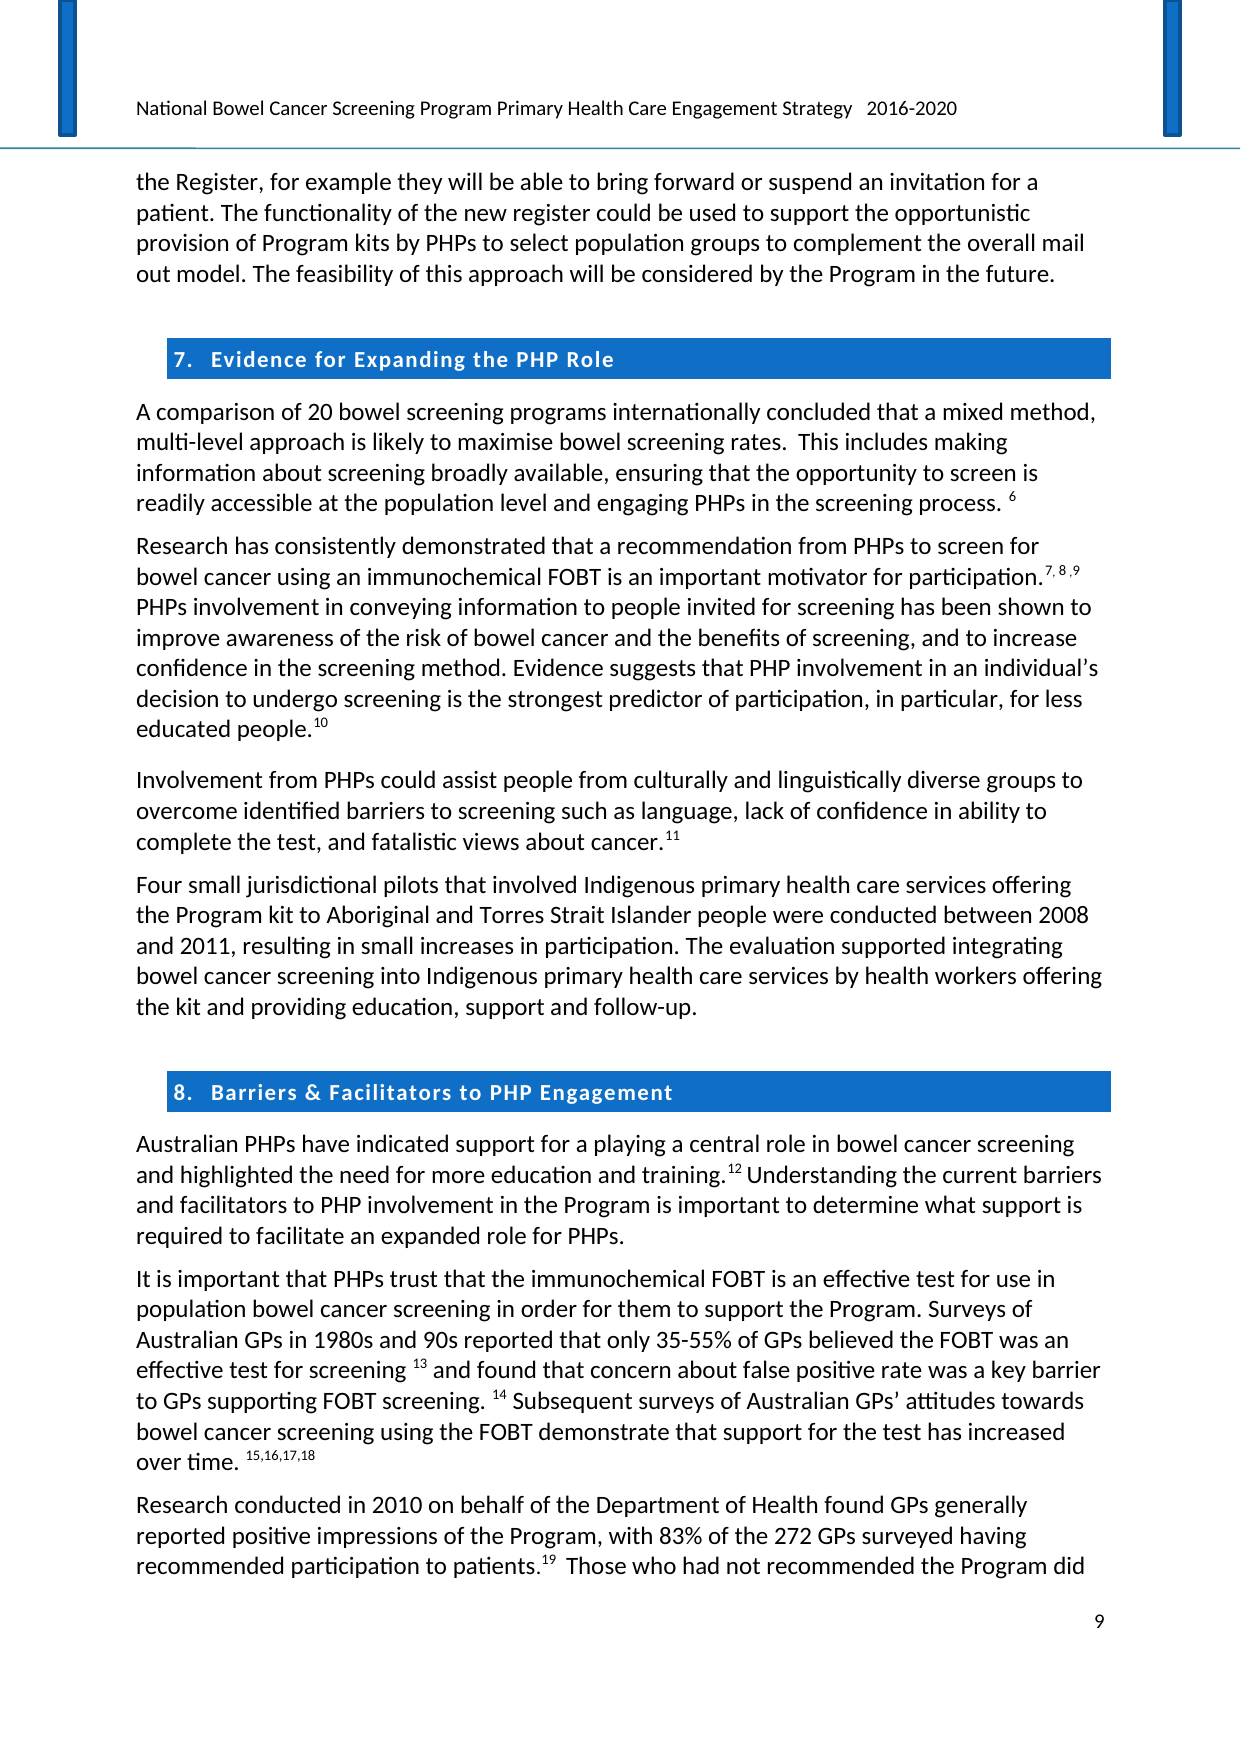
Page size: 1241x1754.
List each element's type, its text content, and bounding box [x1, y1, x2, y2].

text Research has consistently demonstrated that a recommendation from PHPs to screen for bowel cancer using an immunochemical FOBT is an important motivator for participation., , PHPs involvement in conveying information to people invited for screening has been shown to improve awareness of the risk of bowel cancer and the benefits of screening, and to increase confidence in the screening method. Evidence suggests that PHP involvement in an individual’s decision to undergo screening is the strongest predictor of participation, in particular, for less educated people. [136, 530, 1104, 744]
text Involvement from PHPs could assist people from culturally and linguistically diverse groups to overcome identified barriers to screening such as language, lack of confidence in ability to complete the test, and fatalistic views about cancer. [136, 765, 1104, 856]
text It is important that PHPs trust that the immunochemical FOBT is an effective test for use in population bowel cancer screening in order for them to support the Program. Surveys of Australian GPs in 1980s and 90s reported that only 35-55% of GPs believed the FOBT was an effective test for screening and found that concern about false positive rate was a key barrier to GPs supporting FOBT screening. Subsequent surveys of Australian GPs’ attitudes towards bowel cancer screening using the FOBT demonstrate that support for the test has increased over time. ,,, [136, 1263, 1104, 1477]
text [136, 1489, 1104, 1581]
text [136, 166, 1104, 288]
text Australian PHPs have indicated support for a playing a central role in bowel cancer screening and highlighted the need for more education and training. Understanding the current barriers and facilitators to PHP involvement in the Program is important to determine what support is required to facilitate an expanded role for PHPs. [136, 1128, 1104, 1251]
list A comparison of 20 bowel screening programs internationally concluded that a mixed method, multi-level approach is likely to maximise bowel screening rates. This includes making information about screening broadly available, ensuring that the opportunity to screen is readily accessible at the population level and engaging PHPs in the screening process. [136, 396, 1104, 518]
text Four small jurisdictional pilots that involved Indigenous primary health care services offering the Program kit to Aboriginal and Torres Strait Islander people were conducted between 2008 and 2011, resulting in small increases in participation. The evaluation supported integrating bowel cancer screening into Indigenous primary health care services by health workers offering the kit and providing education, support and follow-up. [136, 869, 1104, 1021]
subtitle Evidence for Expanding the PHP Role [173, 345, 1104, 373]
subtitle Barriers & Facilitators to PHP Engagement [173, 1078, 1104, 1106]
